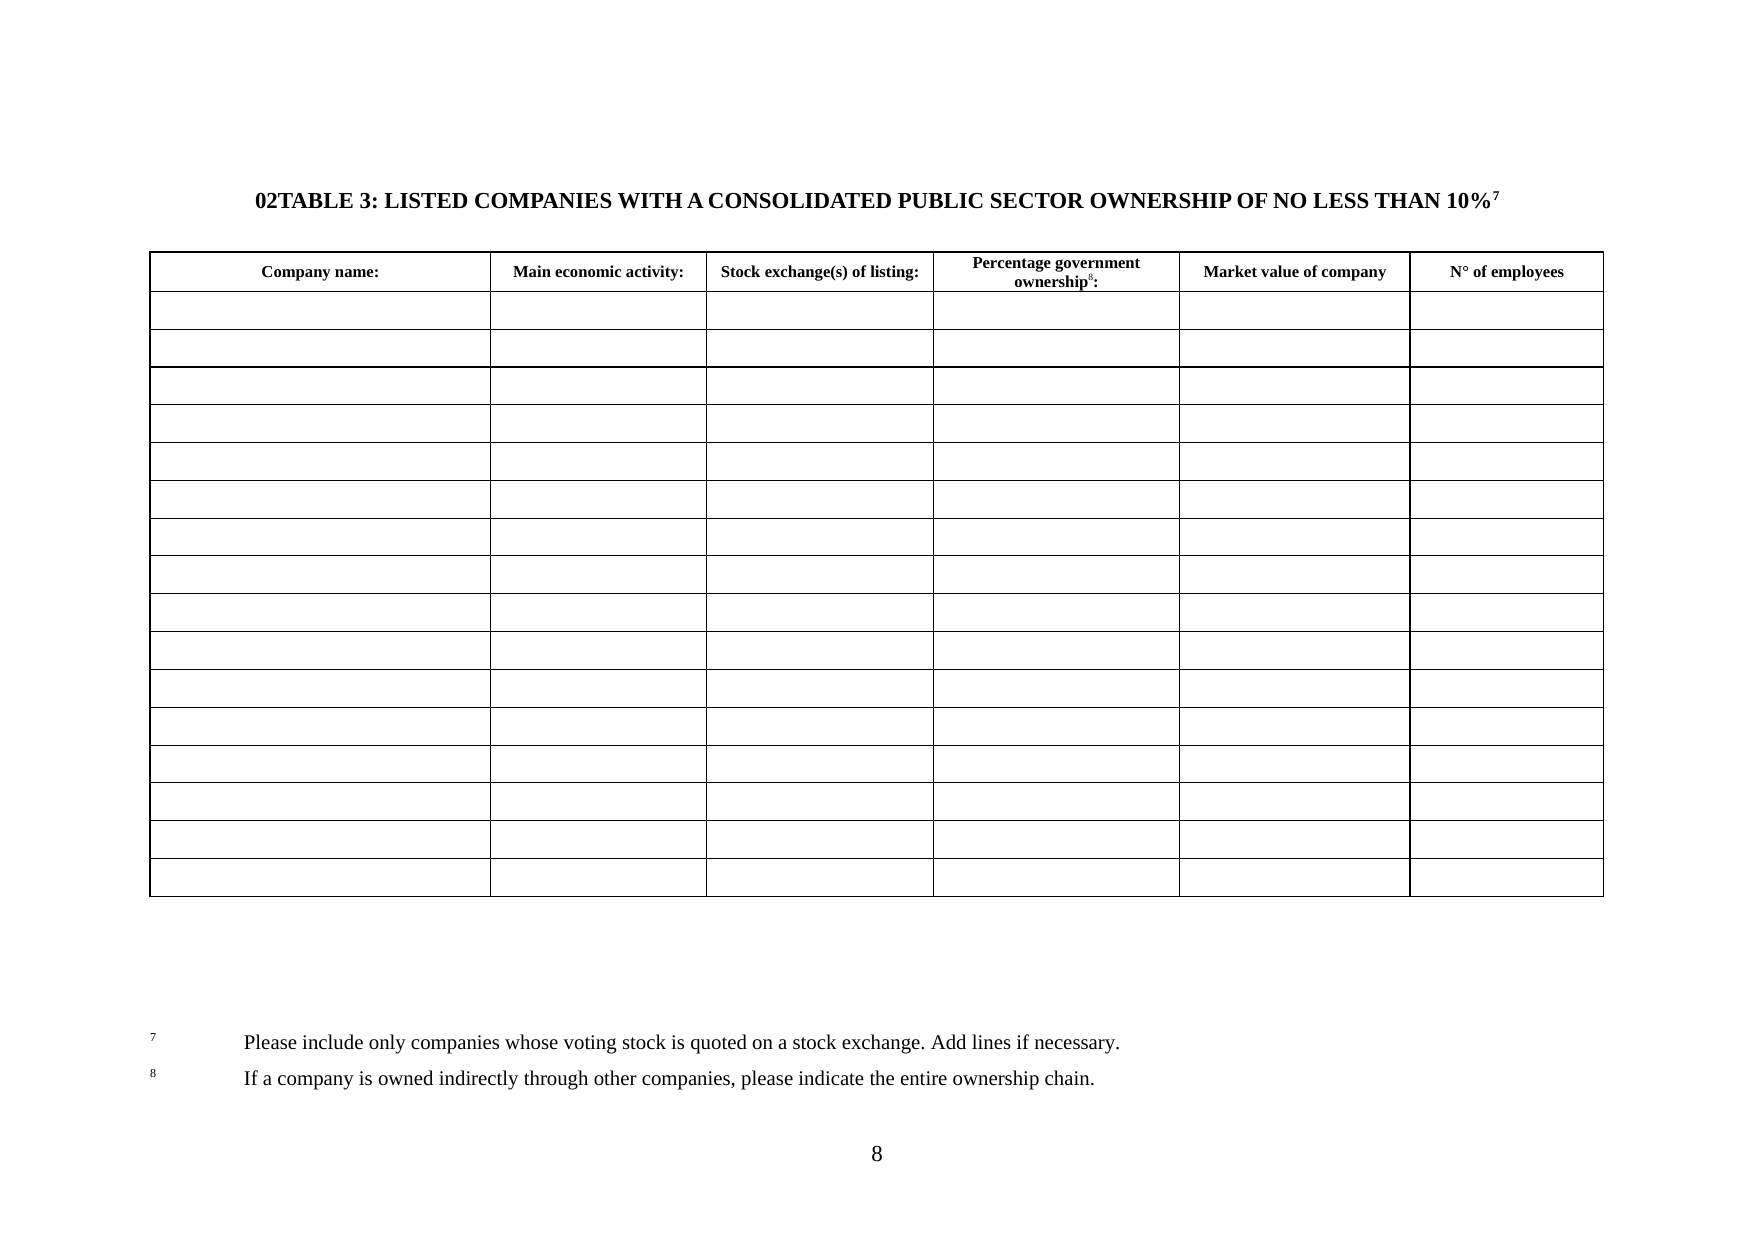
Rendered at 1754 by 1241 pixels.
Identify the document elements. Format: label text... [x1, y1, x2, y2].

table_cell [151, 859, 490, 896]
table_cell [707, 443, 933, 480]
table_cell [934, 821, 1179, 858]
table_cell [934, 330, 1179, 366]
table_cell [1411, 859, 1603, 896]
table_cell [934, 556, 1179, 593]
table_cell [934, 519, 1179, 555]
table_cell [1180, 632, 1409, 669]
table_cell [707, 859, 933, 896]
table_cell [491, 859, 706, 896]
table_cell [151, 746, 490, 782]
table_cell [707, 368, 933, 404]
table_cell [707, 405, 933, 442]
table_cell [1411, 405, 1603, 442]
table_cell [491, 632, 706, 669]
table_cell [1180, 519, 1409, 555]
table_cell [934, 405, 1179, 442]
table_header Main economic activity: [491, 253, 706, 291]
table_cell [151, 443, 490, 480]
table_cell [1180, 330, 1409, 366]
table_cell [491, 746, 706, 782]
table_cell [1180, 821, 1409, 858]
table_cell [1180, 594, 1409, 631]
table_cell [151, 594, 490, 631]
table_cell [151, 708, 490, 744]
table_cell [934, 859, 1179, 896]
table_cell [934, 443, 1179, 480]
table_header Market value of company [1180, 253, 1409, 291]
table_cell [151, 405, 490, 442]
table_cell [1411, 330, 1603, 366]
table_cell [707, 821, 933, 858]
table_cell [491, 519, 706, 555]
table_cell [707, 746, 933, 782]
table_cell [934, 670, 1179, 707]
table_cell [151, 519, 490, 555]
table_cell [707, 670, 933, 707]
table_cell [707, 632, 933, 669]
table_cell [707, 292, 933, 328]
table_cell [1411, 443, 1603, 480]
table_cell [1180, 556, 1409, 593]
table_cell [934, 368, 1179, 404]
table_cell [707, 783, 933, 820]
table_cell [491, 405, 706, 442]
table_header Stock exchange(s) of listing: [707, 253, 933, 291]
table_cell [151, 330, 490, 366]
table_cell [491, 821, 706, 858]
table_cell [1180, 670, 1409, 707]
table_cell [1411, 556, 1603, 593]
table_cell [1180, 859, 1409, 896]
table_cell [151, 556, 490, 593]
table_cell [1180, 481, 1409, 518]
table_header Percentage government ownership: [934, 253, 1179, 291]
table_cell [151, 783, 490, 820]
table_cell [1411, 632, 1603, 669]
subtitle Table 3: Listed companies with a consolidated public sector ownership of no less than 10% [150, 187, 1604, 214]
table_cell [491, 443, 706, 480]
table_cell [707, 481, 933, 518]
table_cell [707, 519, 933, 555]
table_cell [151, 821, 490, 858]
table_cell [1411, 670, 1603, 707]
table_cell [151, 481, 490, 518]
table_cell [491, 556, 706, 593]
table_cell [1411, 292, 1603, 328]
table_cell [934, 292, 1179, 328]
table_cell [707, 708, 933, 744]
table_cell [491, 708, 706, 744]
table_cell [707, 594, 933, 631]
table_cell [1411, 368, 1603, 404]
table_header Company name: [151, 253, 490, 291]
table_cell [1180, 708, 1409, 744]
table_cell [1180, 746, 1409, 782]
table_cell [934, 481, 1179, 518]
table_cell [151, 292, 490, 328]
table_cell [934, 708, 1179, 744]
table_cell [707, 330, 933, 366]
table_cell [151, 632, 490, 669]
table_cell [1180, 292, 1409, 328]
table_cell [1411, 821, 1603, 858]
table_cell [151, 368, 490, 404]
table_cell [934, 746, 1179, 782]
table_header N° of employees [1411, 253, 1603, 291]
table_cell [1411, 708, 1603, 744]
table_cell [1411, 519, 1603, 555]
table_cell [1180, 368, 1409, 404]
table_cell [1411, 594, 1603, 631]
table_cell [1180, 443, 1409, 480]
table_cell [1411, 783, 1603, 820]
table_cell [1180, 783, 1409, 820]
table_cell [151, 670, 490, 707]
table_cell [491, 783, 706, 820]
table_cell [491, 670, 706, 707]
table_cell [1180, 405, 1409, 442]
table_cell [707, 556, 933, 593]
table_cell [491, 594, 706, 631]
table_cell [1411, 481, 1603, 518]
table_cell [491, 368, 706, 404]
table_cell [934, 783, 1179, 820]
table_cell [934, 594, 1179, 631]
table_cell [1411, 746, 1603, 782]
table_cell [934, 632, 1179, 669]
table_cell [491, 330, 706, 366]
table_cell [491, 481, 706, 518]
table_cell [491, 292, 706, 328]
